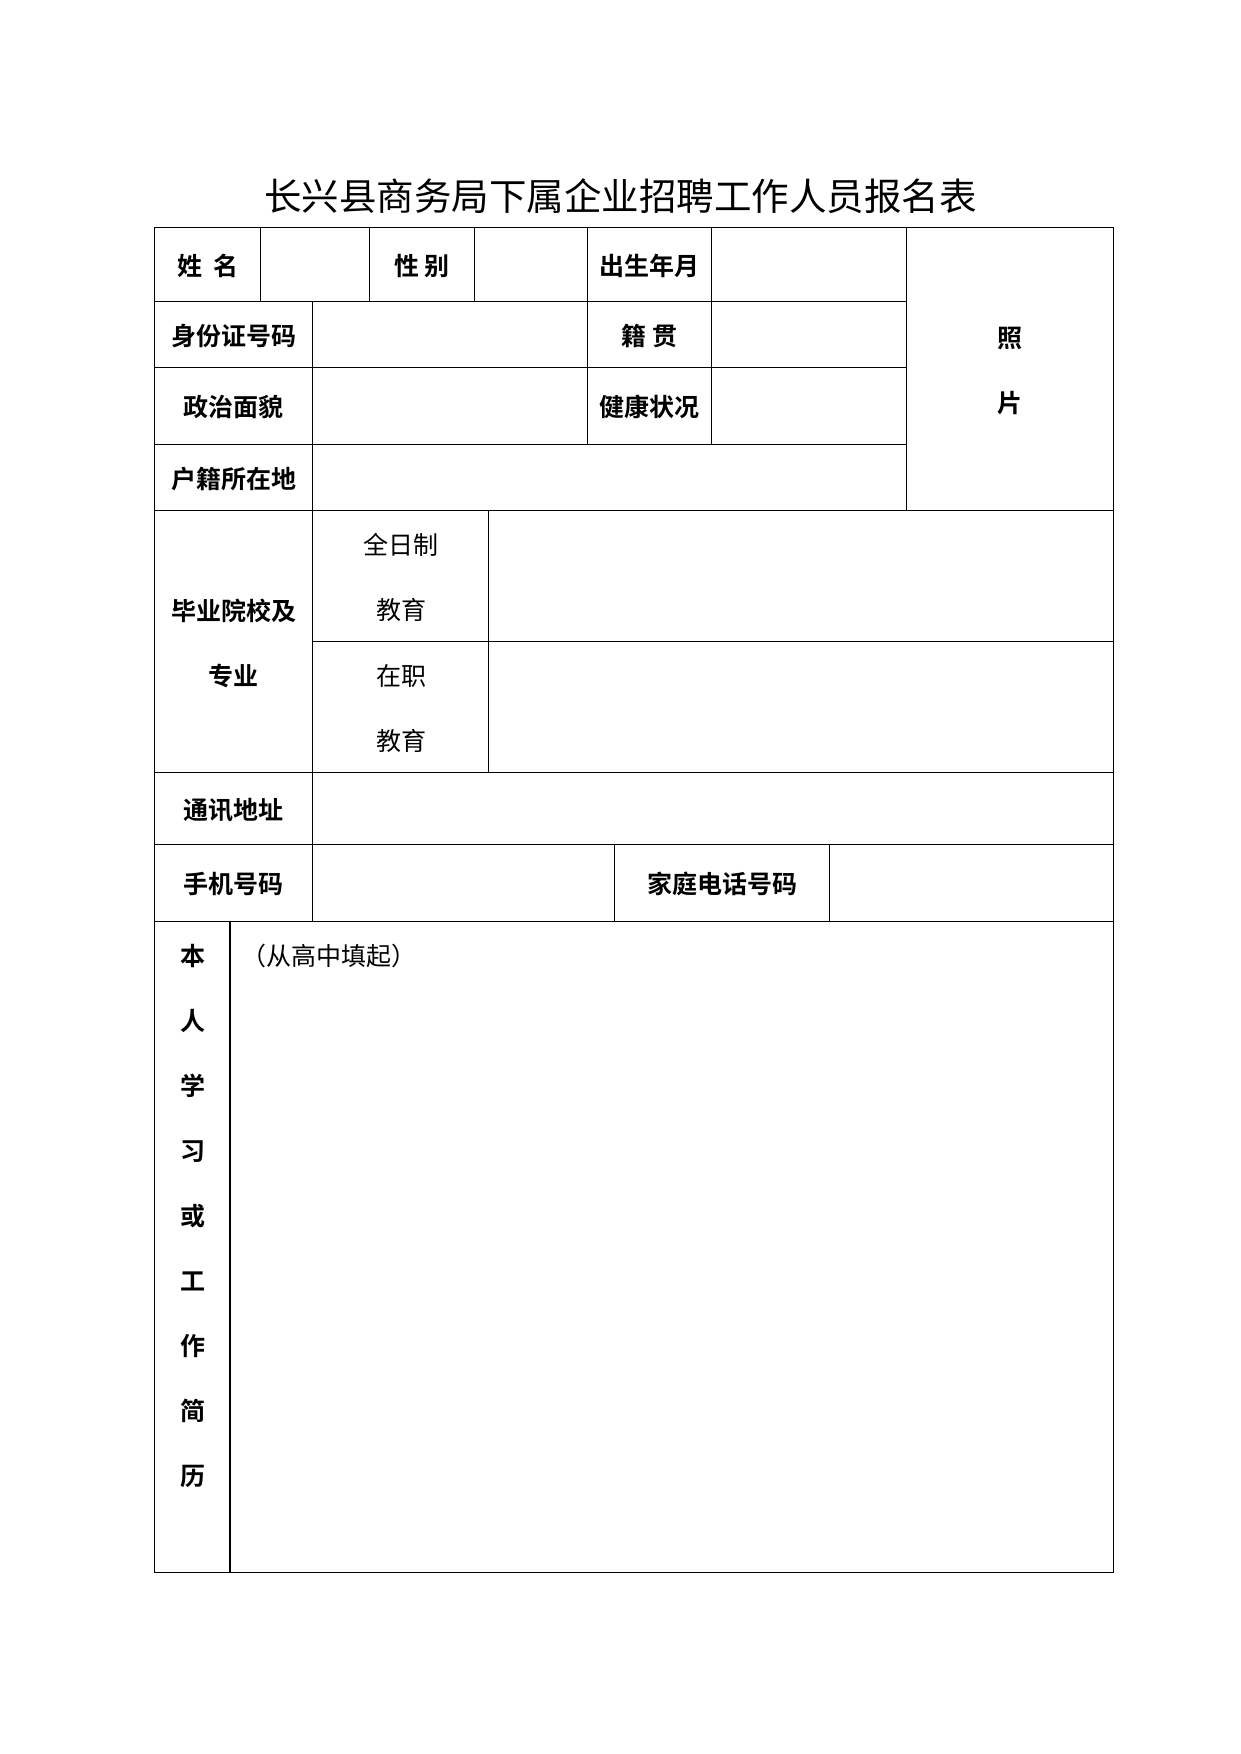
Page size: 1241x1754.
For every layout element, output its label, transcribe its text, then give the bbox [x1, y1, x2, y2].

table_cell 籍 贯 [588, 302, 711, 367]
table_header [261, 228, 369, 301]
table_cell [313, 445, 906, 510]
table_header [475, 228, 587, 301]
table_cell [313, 368, 587, 444]
table_cell 健康状况 [588, 368, 711, 444]
table_header [712, 228, 906, 301]
table_cell [489, 642, 1113, 772]
table_cell 政治面貌 [155, 368, 312, 444]
table_cell 户籍所在地 [155, 445, 312, 510]
table_cell [712, 368, 906, 444]
table_cell [489, 511, 1113, 641]
text 长兴县商务局下属企业招聘工作人员报名表 [187, 162, 1053, 227]
table_header 出生年月 [588, 228, 711, 301]
table_cell [313, 773, 1113, 843]
table_cell 在职 教育 [313, 642, 488, 772]
table_cell [313, 845, 614, 921]
table_cell 手机号码 [155, 845, 312, 921]
table_cell [830, 845, 1113, 921]
table_cell 全日制 教育 [313, 511, 488, 641]
table_header 姓 名 [155, 228, 260, 301]
table_header 照 片 [907, 228, 1113, 510]
table_cell 毕业院校及专业 [155, 511, 312, 772]
table_cell 家庭电话号码 [615, 845, 829, 921]
table_cell 本 人 学 习 或 工 作 简 历 [155, 922, 229, 1572]
table_cell 身份证号码 [155, 302, 312, 367]
table_header 性 别 [370, 228, 474, 301]
table_cell （从高中填起） [231, 922, 1113, 1572]
table_cell 通讯地址 [155, 773, 312, 843]
table_cell [712, 302, 906, 367]
table_cell [313, 302, 587, 367]
